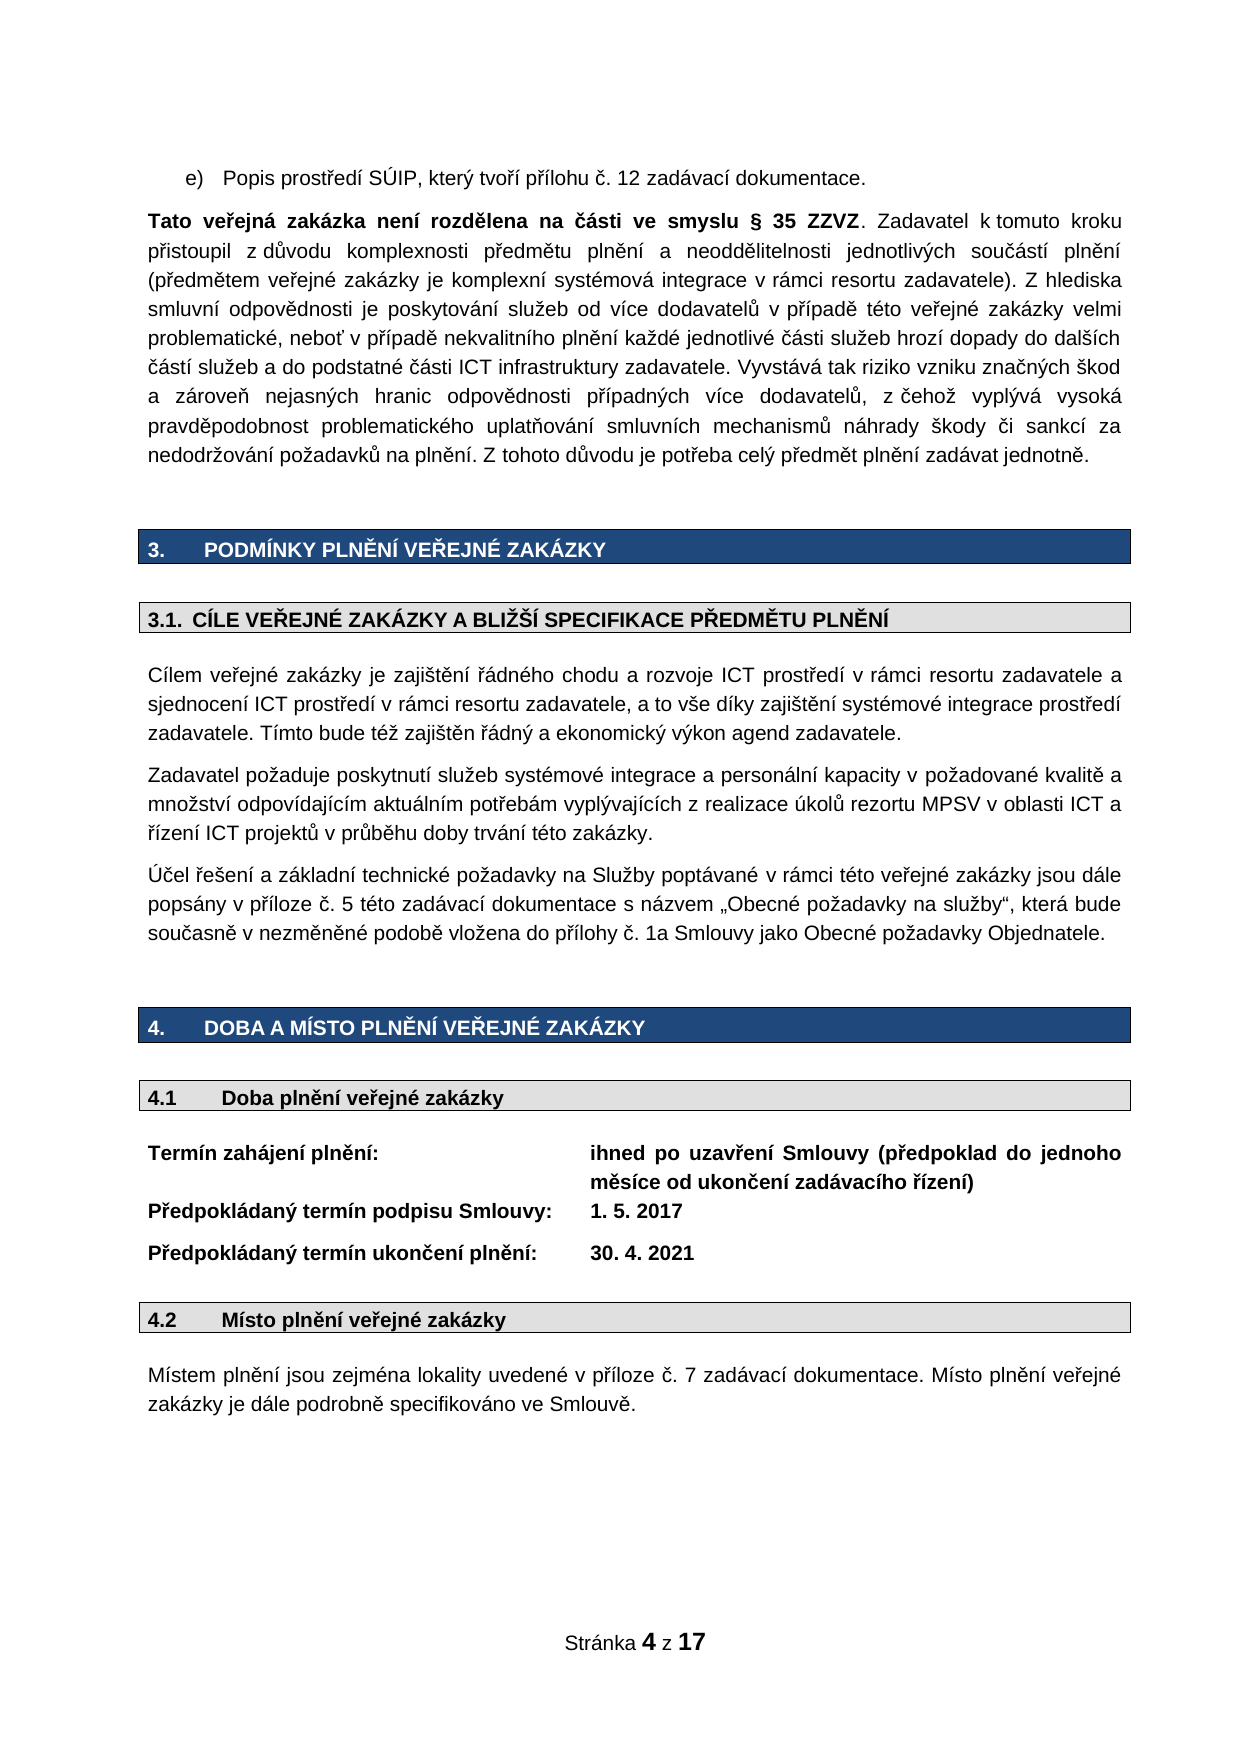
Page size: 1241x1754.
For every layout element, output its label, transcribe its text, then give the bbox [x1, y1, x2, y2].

list CÍLE VEŘEJNÉ ZAKÁZKY A BLIŽŠÍ SPECIFIKACE PŘEDMĚTU PLNĚNÍ [140, 603, 1130, 632]
text Účel řešení a základní technické požadavky na Služby poptávané v rámci této veřejné zakázky jsou dále popsány v příloze č. 5 této zadávací dokumentace s názvem „Obecné požadavky na služby“, která bude současně v nezměněné podobě vložena do přílohy č. 1a Smlouvy jako Obecné požadavky Objednatele. [148, 857, 1122, 945]
text Termín zahájení plnění: ihned po uzavření Smlouvy (předpoklad do jednoho měsíce od ukončení zadávacího řízení) [148, 1135, 1122, 1194]
list Popis prostředí SÚIP, který tvoří přílohu č. 12 zadávací dokumentace. [185, 162, 1122, 192]
text Cílem veřejné zakázky je zajištění řádného chodu a rozvoje ICT prostředí v rámci resortu zadavatele a sjednocení ICT prostředí v rámci resortu zadavatele, a to vše díky zajištění systémové integrace prostředí zadavatele. Tímto bude též zajištěn řádný a ekonomický výkon agend zadavatele. [148, 657, 1122, 745]
text Zadavatel požaduje poskytnutí služeb systémové integrace a personální kapacity v požadované kvalitě a množství odpovídajícím aktuálním potřebám vyplývajících z realizace úkolů rezortu MPSV v oblasti ICT a řízení ICT projektů v průběhu doby trvání této zakázky. [148, 757, 1122, 845]
text Předpokládaný termín podpisu Smlouvy: 1. 5. 2017 [148, 1194, 1122, 1223]
text Místem plnění jsou zejména lokality uvedené v příloze č. 7 zadávací dokumentace. Místo plnění veřejné zakázky je dále podrobně specifikováno ve Smlouvě. [148, 1357, 1122, 1416]
subtitle Podmínky plnění veřejné zakázky [139, 530, 1130, 563]
text 4.1 Doba plnění veřejné zakázky [140, 1081, 1130, 1110]
text 4.2 Místo plnění veřejné zakázky [140, 1303, 1130, 1332]
subtitle Doba a místo plnění veřejné zakázky [139, 1008, 1130, 1042]
text Předpokládaný termín ukončení plnění: 30. 4. 2021 [148, 1235, 1122, 1264]
text Tato veřejná zakázka není rozdělena na části ve smyslu § 35 ZZVZ. Zadavatel k tomuto kroku přistoupil z důvodu komplexnosti předmětu plnění a neoddělitelnosti jednotlivých součástí plnění (předmětem veřejné zakázky je komplexní systémová integrace v rámci resortu zadavatele). Z hlediska smluvní odpovědnosti je poskytování služeb od více dodavatelů v případě této veřejné zakázky velmi problematické, neboť v případě nekvalitního plnění každé jednotlivé části služeb hrozí dopady do dalších částí služeb a do podstatné části ICT infrastruktury zadavatele. Vyvstává tak riziko vzniku značných škod a zároveň nejasných hranic odpovědnosti případných více dodavatelů, z čehož vyplývá vysoká pravděpodobnost problematického uplatňování smluvních mechanismů náhrady škody či sankcí za nedodržování požadavků na plnění. Z tohoto důvodu je potřeba celý předmět plnění zadávat jednotně. [148, 204, 1122, 467]
